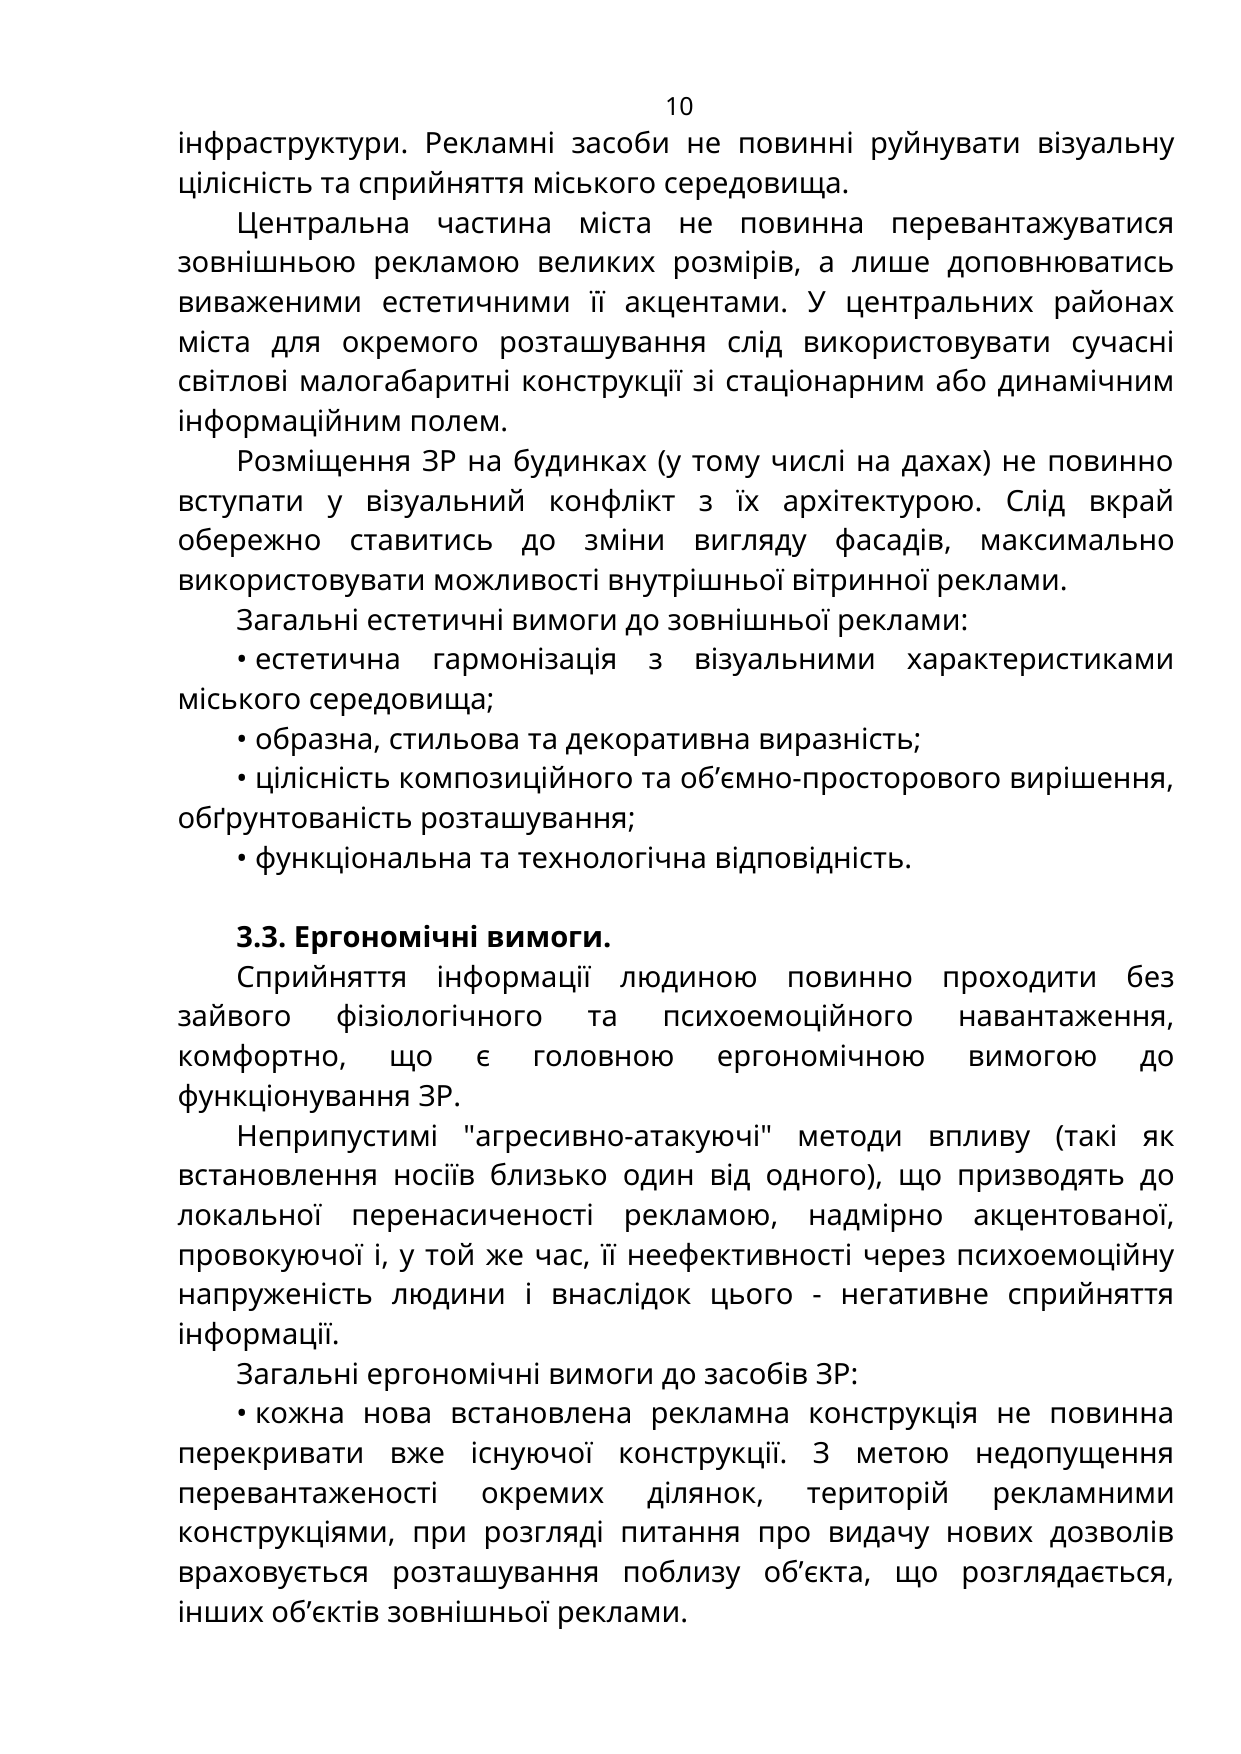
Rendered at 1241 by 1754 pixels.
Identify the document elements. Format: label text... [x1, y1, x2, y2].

text Розміщення ЗР на будинках (у тому числі на дахах) не повинно вступати у візуальний конфлікт з їх архітектурою. Слід вкрай обережно ставитись до зміни вигляду фасадів, максимально використовувати можливості внутрішньої вітринної реклами. [177, 440, 1175, 599]
text Сприйняття інформації людиною повинно проходити без зайвого фізіологічного та психоемоційного навантаження, комфортно, що є головною ергономічною вимогою до функціонування ЗР. [177, 956, 1175, 1115]
list кожна нова встановлена рекламна конструкція не повинна перекривати вже існуючої конструкції. З метою недопущення перевантаженості окремих ділянок, територій рекламними конструкціями, при розгляді питання про видачу нових дозволів враховується розташування поблизу об’єкта, що розглядається, інших об’єктів зовнішньої реклами. [177, 1393, 1175, 1631]
list образна, стильова та декоративна виразність; [177, 718, 1175, 758]
list функціональна та технологічна відповідність. [177, 837, 1175, 877]
text Неприпустимі "агресивно-атакуючі" методи впливу (такі як встановлення носіїв близько один від одного), що призводять до локальної перенасиченості рекламою, надмірно акцентованої, провокуючої і, у той же час, її неефективності через психоемоційну напруженість людини і внаслідок цього - негативне сприйняття інформації. [177, 1115, 1175, 1353]
text Центральна частина міста не повинна перевантажуватися зовнішньою рекламою великих розмірів, а лише доповнюватись виваженими естетичними її акцентами. У центральних районах міста для окремого розташування слід використовувати сучасні світлові малогабаритні конструкції зі стаціонарним або динамічним інформаційним полем. [177, 202, 1175, 440]
text Загальні естетичні вимоги до зовнішньої реклами: [177, 599, 1175, 638]
text Загальні ергономічні вимоги до засобів ЗР: [177, 1353, 1175, 1393]
list естетична гармонізація з візуальними характеристиками міського середовища; [177, 638, 1175, 718]
list цілісність композиційного та об’ємно-просторового вирішення, обґрунтованість розташування; [177, 758, 1175, 837]
text 3.3. Ергономічні вимоги. [177, 916, 1129, 956]
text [177, 123, 1175, 202]
